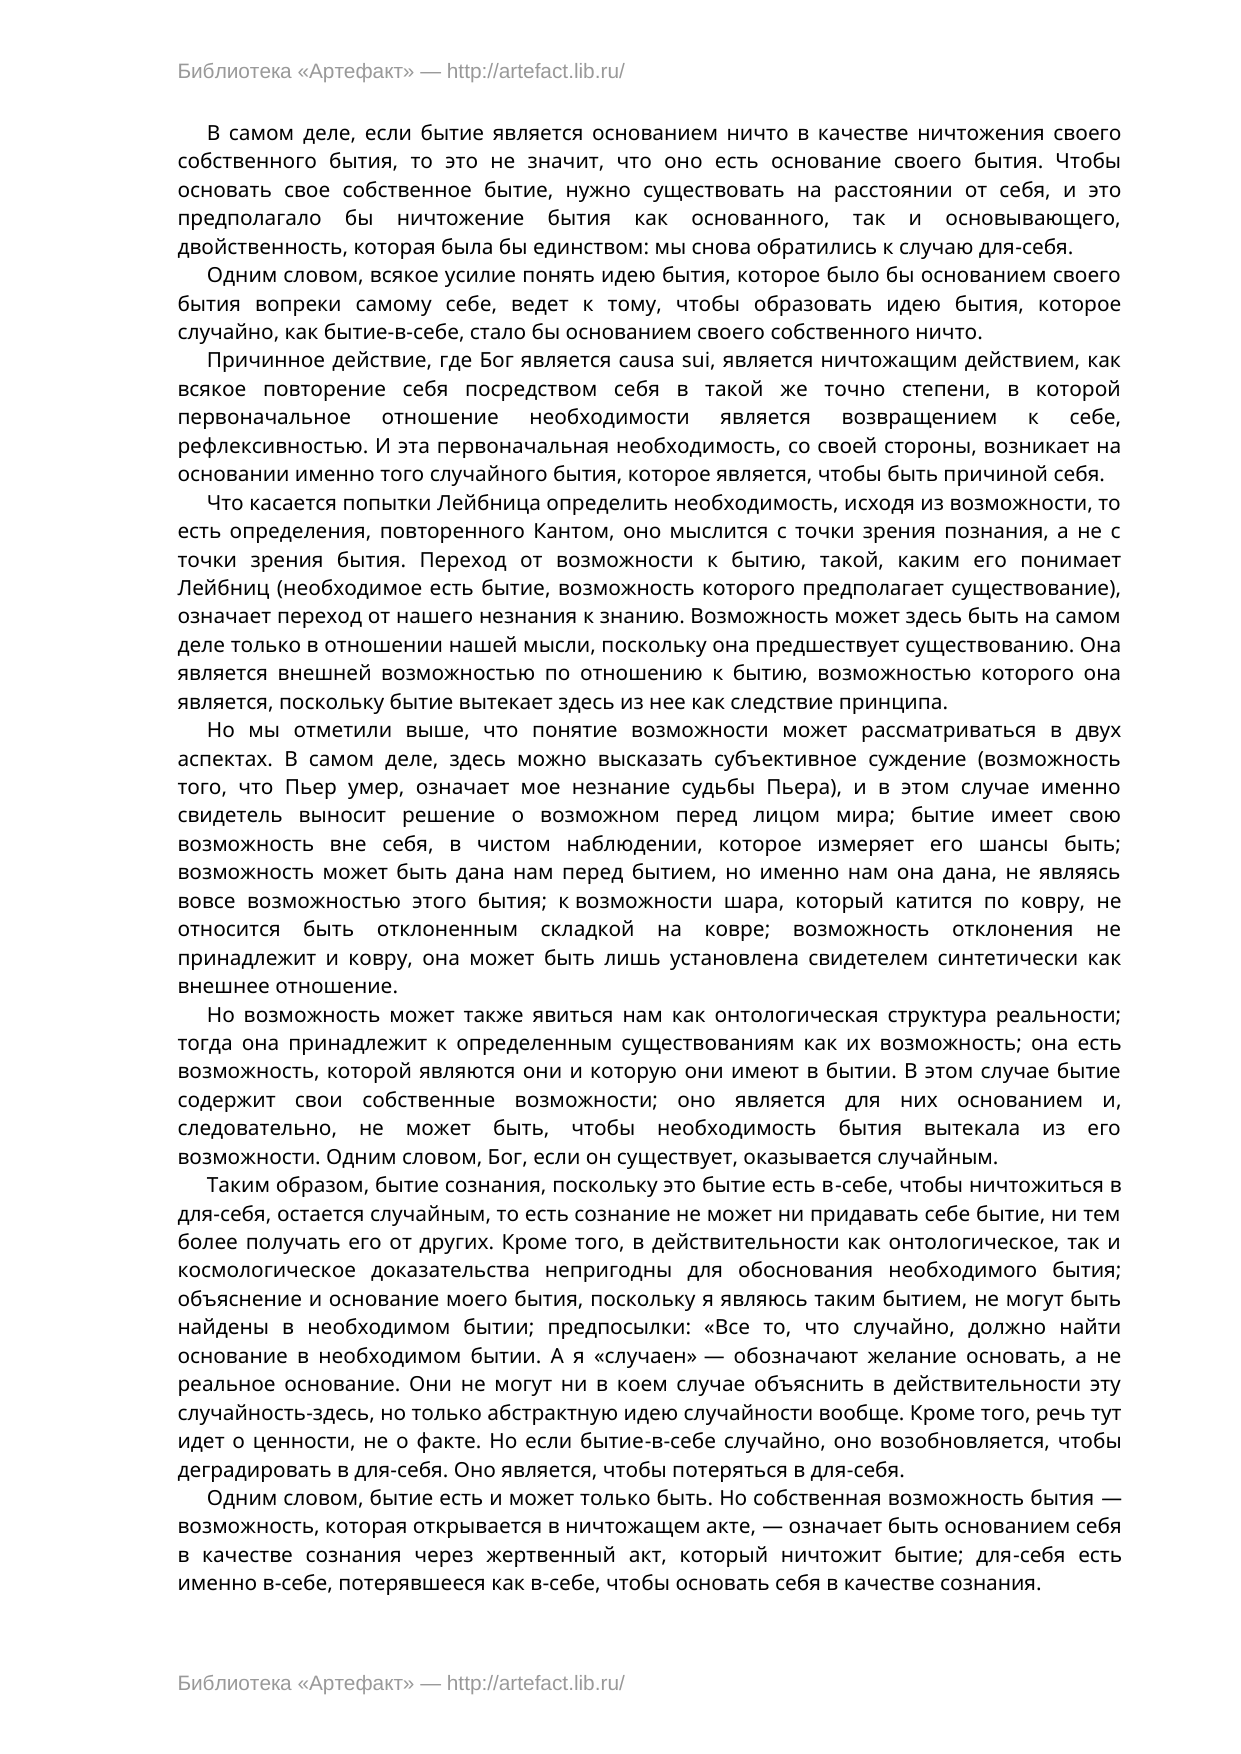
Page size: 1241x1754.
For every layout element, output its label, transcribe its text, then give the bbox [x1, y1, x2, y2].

text Но мы отметили выше, что понятие возможности может рассматриваться в двух аспектах. В самом деле, здесь можно высказать субъективное суждение (возможность того, что Пьер умер, означает мое незнание судьбы Пьера), и в этом случае именно свидетель выносит решение о возможном перед лицом мира; бытие имеет свою возможность вне себя, в чистом наблюдении, которое измеряет его шансы быть; возможность может быть дана нам перед бытием, но именно нам она дана, не являясь вовсе возможностью этого бытия; к возможности шара, который катится по ковру, не относится быть отклоненным складкой на ковре; возможность отклонения не принадлежит и ковру, она может быть лишь установлена свидетелем синтетически как внешнее отношение. [177, 715, 1122, 1000]
text Но возможность может также явиться нам как онтологическая структура реальности; тогда она принадлежит к определенным существованиям как их возможность; она есть возможность, которой являются они и которую они имеют в бытии. В этом случае бытие содержит свои собственные возможности; оно является для них основанием и, следовательно, не может быть, чтобы необходимость бытия вытекала из его возможности. Одним словом, Бог, если он существует, оказывается случайным. [177, 1000, 1122, 1170]
text Что касается попытки Лейбница определить необходимость, исходя из возможности, то есть определения, повторенного Кантом, оно мыслится с точки зрения познания, а не с точки зрения бытия. Переход от возможности к бытию, такой, каким его понимает Лейбниц (необходимое есть бытие, возможность которого предполагает существование), означает переход от нашего незнания к знанию. Возможность может здесь быть на самом деле только в отношении нашей мысли, поскольку она предшествует существованию. Она является внешней возможностью по отношению к бытию, возможностью которого она является, поскольку бытие вытекает здесь из нее как следствие принципа. [177, 488, 1122, 715]
text Одним словом, всякое усилие понять идею бытия, которое было бы основанием своего бытия вопреки самому себе, ведет к тому, чтобы образовать идею бытия, которое случайно, как бытие-в-себе, стало бы основанием своего собственного ничто. [177, 260, 1122, 346]
text В самом деле, если бытие является основанием ничто в качестве ничтожения своего собственного бытия, то это не значит, что оно есть основание своего бытия. Чтобы основать свое собственное бытие, нужно существовать на расстоянии от себя, и это предполагало бы ничтожение бытия как основанного, так и основывающего, двойственность, которая была бы единством: мы снова обратились к случаю для-себя. [177, 118, 1122, 260]
text Причинное действие, где Бог является causa sui, является ничтожащим действием, как всякое повторение себя посредством себя в такой же точно степени, в которой первоначальное отношение необходимости является возвращением к себе, рефлексивностью. И эта первоначальная необходимость, со своей стороны, возникает на основании именно того случайного бытия, которое является, чтобы быть причиной себя. [177, 346, 1122, 488]
text Одним словом, бытие есть и может только быть. Но собственная возможность бытия — возможность, которая открывается в ничтожащем акте, — означает быть основанием себя в качестве сознания через жертвенный акт, который ничтожит бытие; для-себя есть именно в-себе, потерявшееся как в-себе, чтобы основать себя в качестве сознания. [177, 1483, 1122, 1597]
text Таким образом, бытие сознания, поскольку это бытие есть в-себе, чтобы ничтожиться в для-себя, остается случайным, то есть сознание не может ни придавать себе бытие, ни тем более получать его от других. Кроме того, в действительности как онтологическое, так и космологическое доказательства непригодны для обоснования необходимого бытия; объяснение и основание моего бытия, поскольку я являюсь таким бытием, не могут быть найдены в необходимом бытии; предпосылки: «Все то, что случайно, должно найти основание в необходимом бытии. А я «случаен» — обозначают желание основать, а не реальное основание. Они не могут ни в коем случае объяснить в действительности эту случайность-здесь, но только абстрактную идею случайности вообще. Кроме того, речь тут идет о ценности, не о факте. Но если бытие-в-себе случайно, оно возобновляется, чтобы деградировать в для-себя. Оно является, чтобы потеряться в для-себя. [177, 1170, 1122, 1483]
